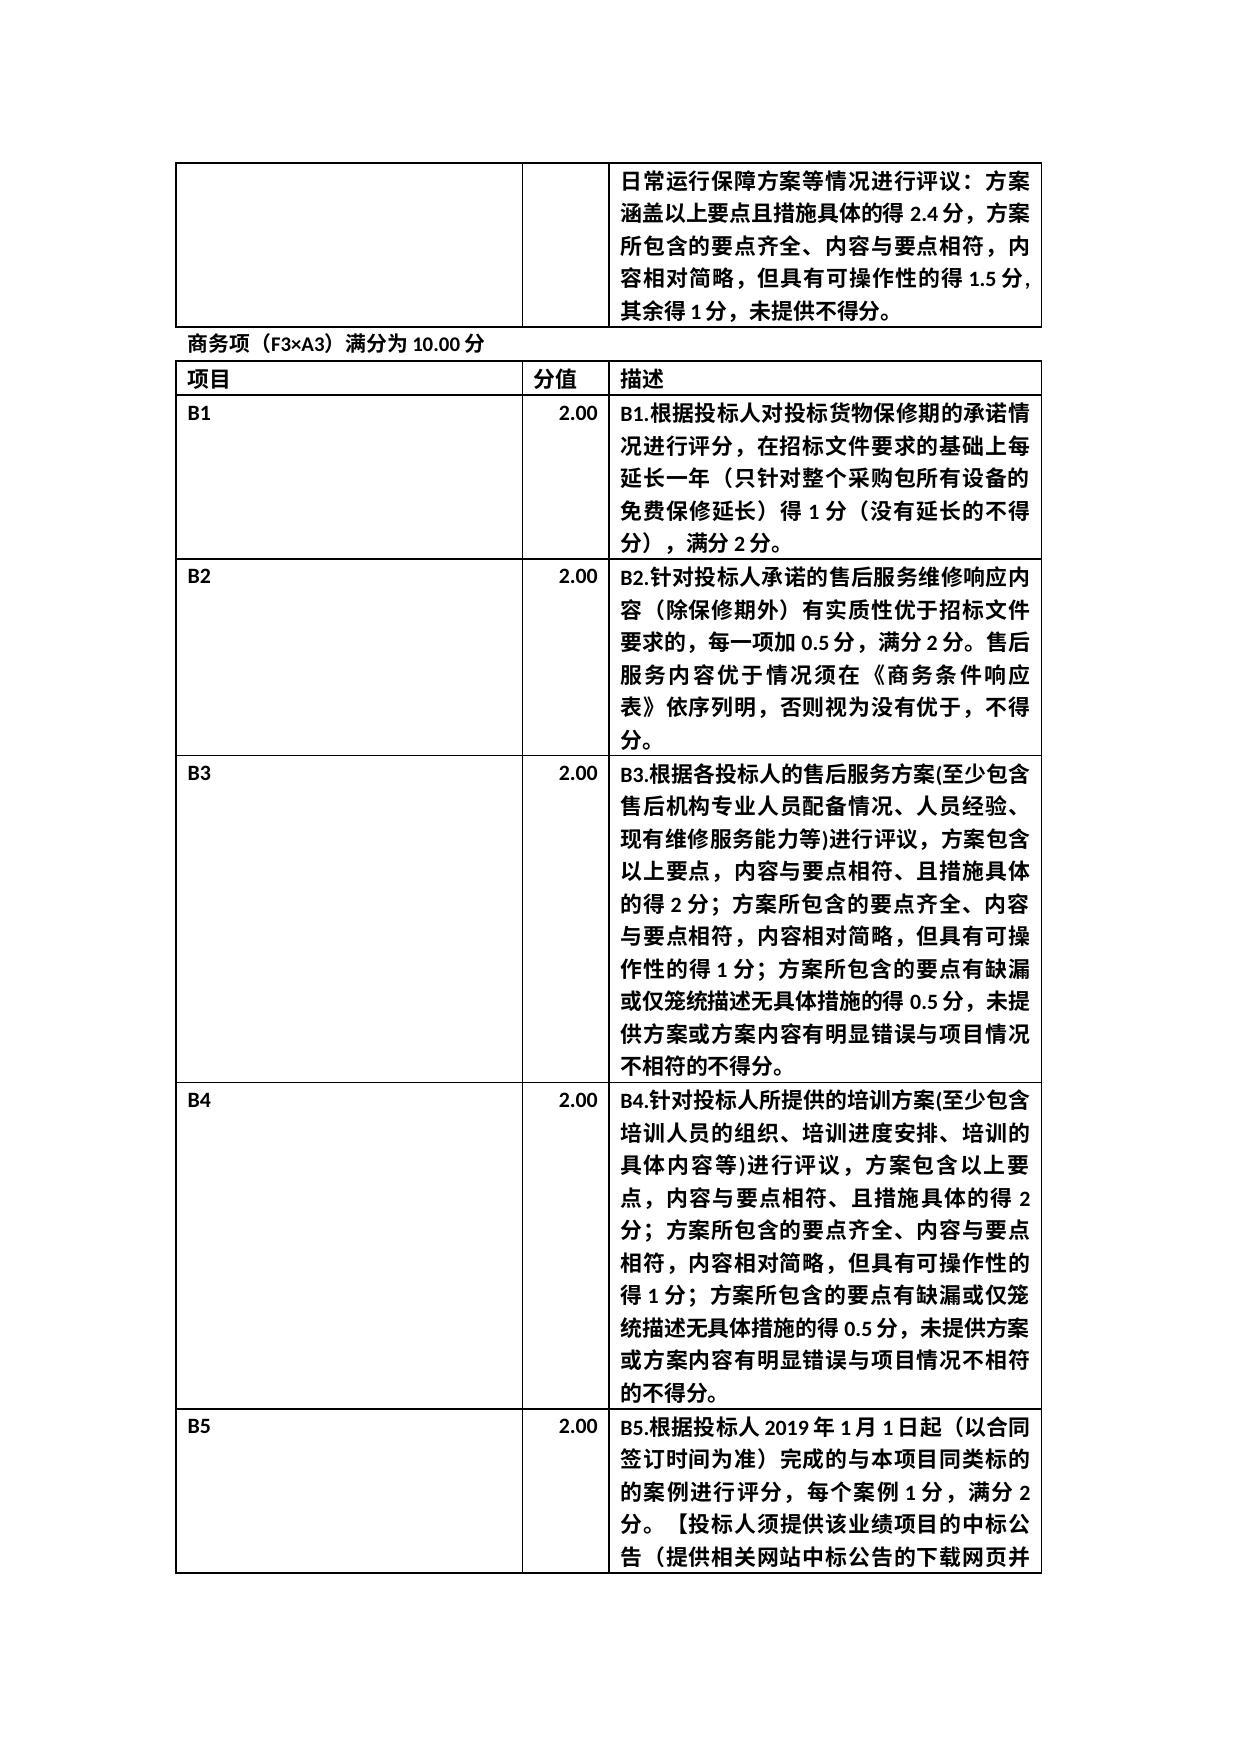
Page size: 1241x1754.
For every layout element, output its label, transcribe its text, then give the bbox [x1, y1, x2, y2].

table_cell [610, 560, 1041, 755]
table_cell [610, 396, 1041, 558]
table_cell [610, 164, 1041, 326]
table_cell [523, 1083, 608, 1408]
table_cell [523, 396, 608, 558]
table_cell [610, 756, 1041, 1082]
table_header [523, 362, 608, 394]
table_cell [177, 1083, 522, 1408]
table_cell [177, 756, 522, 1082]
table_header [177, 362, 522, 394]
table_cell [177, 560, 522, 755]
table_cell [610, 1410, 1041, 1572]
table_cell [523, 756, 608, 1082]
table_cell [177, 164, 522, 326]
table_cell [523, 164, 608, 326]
text 商务项（F3×A3）满分为10.00分 [187, 328, 1053, 360]
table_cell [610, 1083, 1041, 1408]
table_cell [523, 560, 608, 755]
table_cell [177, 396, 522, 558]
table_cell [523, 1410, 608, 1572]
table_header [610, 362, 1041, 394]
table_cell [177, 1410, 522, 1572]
